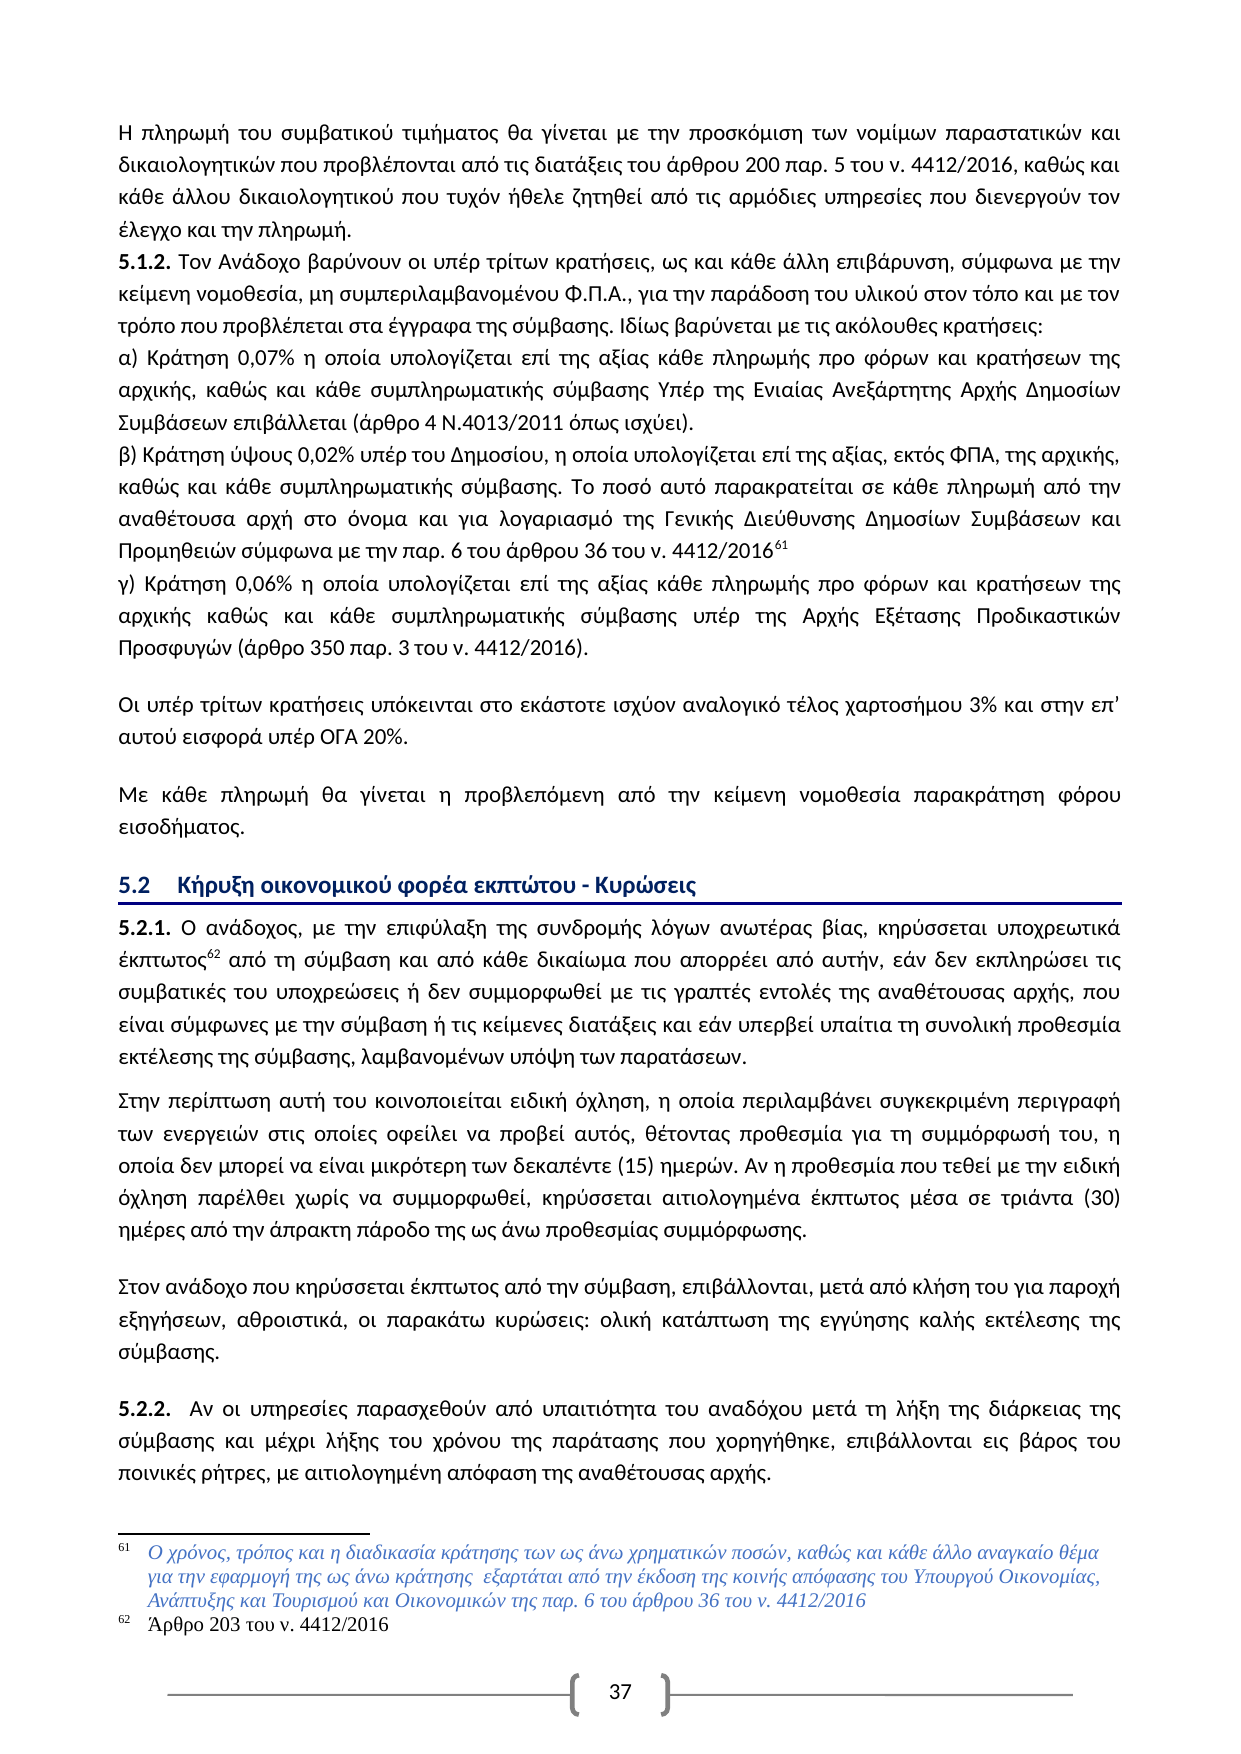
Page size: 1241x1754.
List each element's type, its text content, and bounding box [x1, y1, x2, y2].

text α) Κράτηση 0,07% η οποία υπολογίζεται επί της αξίας κάθε πληρωμής προ φόρων και κρατήσεων της αρχικής, καθώς και κάθε συμπληρωματικής σύμβασης Υπέρ της Ενιαίας Ανεξάρτητης Αρχής Δημοσίων Συμβάσεων επιβάλλεται (άρθρο 4 Ν.4013/2011 όπως ισχύει). [118, 343, 1122, 436]
text 5.2.2. Αν οι υπηρεσίες παρασχεθούν από υπαιτιότητα του αναδόχου μετά τη λήξη της διάρκειας της σύμβασης και μέχρι λήξης του χρόνου της παράτασης που χορηγήθηκε, επιβάλλονται εις βάρος του ποινικές ρήτρες, με αιτιολογημένη απόφαση της αναθέτουσας αρχής. [118, 1394, 1122, 1486]
text β) Κράτηση ύψους 0,02% υπέρ του Δημοσίου, η οποία υπολογίζεται επί της αξίας, εκτός ΦΠΑ, της αρχικής, καθώς και κάθε συμπληρωματικής σύμβασης. Το ποσό αυτό παρακρατείται σε κάθε πληρωμή από την αναθέτουσα αρχή στο όνομα και για λογαριασμό της Γενικής Διεύθυνσης Δημοσίων Συμβάσεων και Προμηθειών σύμφωνα με την παρ. 6 του άρθρου 36 του ν. 4412/2016 [118, 440, 1122, 564]
text Η πληρωμή του συμβατικού τιμήματος θα γίνεται με την προσκόμιση των νομίμων παραστατικών και δικαιολογητικών που προβλέπονται από τις διατάξεις του άρθρου 200 παρ. 5 του ν. 4412/2016, καθώς και κάθε άλλου δικαιολογητικού που τυχόν ήθελε ζητηθεί από τις αρμόδιες υπηρεσίες που διενεργούν τον έλεγχο και την πληρωμή. [118, 118, 1122, 243]
text Στην περίπτωση αυτή του κοινοποιείται ειδική όχληση, η οποία περιλαμβάνει συγκεκριμένη περιγραφή των ενεργειών στις οποίες οφείλει να προβεί αυτός, θέτοντας προθεσμία για τη συμμόρφωσή του, η οποία δεν μπορεί να είναι μικρότερη των δεκαπέντε (15) ημερών. Αν η προθεσμία που τεθεί με την ειδική όχληση παρέλθει χωρίς να συμμορφωθεί, κηρύσσεται αιτιολογημένα έκπτωτος μέσα σε τριάντα (30) ημέρες από την άπρακτη πάροδο της ως άνω προθεσμίας συμμόρφωσης. [118, 1087, 1122, 1243]
text γ) Κράτηση 0,06% η οποία υπολογίζεται επί της αξίας κάθε πληρωμής προ φόρων και κρατήσεων της αρχικής καθώς και κάθε συμπληρωματικής σύμβασης υπέρ της Αρχής Εξέτασης Προδικαστικών Προσφυγών (άρθρο 350 παρ. 3 του ν. 4412/2016). [118, 569, 1122, 661]
text Με κάθε πληρωμή θα γίνεται η προβλεπόμενη από την κείμενη νομοθεσία παρακράτηση φόρου εισοδήματος. [118, 780, 1122, 840]
text 5.2.1. Ο ανάδοχος, με την επιφύλαξη της συνδρομής λόγων ανωτέρας βίας, κηρύσσεται υποχρεωτικά έκπτωτος από τη σύμβαση και από κάθε δικαίωμα που απορρέει από αυτήν, εάν δεν εκπληρώσει τις συμβατικές του υποχρεώσεις ή δεν συμμορφωθεί με τις γραπτές εντολές της αναθέτουσας αρχής, που είναι σύμφωνες με την σύμβαση ή τις κείμενες διατάξεις και εάν υπερβεί υπαίτια τη συνολική προθεσμία εκτέλεσης της σύμβασης, λαμβανομένων υπόψη των παρατάσεων. [118, 913, 1122, 1070]
subtitle 5.2 Κήρυξη οικονομικού φορέα εκπτώτου - Κυρώσεις [118, 869, 1122, 902]
text 5.1.2. Τον Ανάδοχο βαρύνουν οι υπέρ τρίτων κρατήσεις, ως και κάθε άλλη επιβάρυνση, σύμφωνα με την κείμενη νομοθεσία, μη συμπεριλαμβανομένου Φ.Π.Α., για την παράδοση του υλικού στον τόπο και με τον τρόπο που προβλέπεται στα έγγραφα της σύμβασης. Ιδίως βαρύνεται με τις ακόλουθες κρατήσεις: [118, 247, 1122, 339]
text Οι υπέρ τρίτων κρατήσεις υπόκεινται στο εκάστοτε ισχύον αναλογικό τέλος χαρτοσήμου 3% και στην επ’ αυτού εισφορά υπέρ ΟΓΑ 20%. [118, 690, 1122, 751]
text Στον ανάδοχο που κηρύσσεται έκπτωτος από την σύμβαση, επιβάλλονται, μετά από κλήση του για παροχή εξηγήσεων, αθροιστικά, οι παρακάτω κυρώσεις: ολική κατάπτωση της εγγύησης καλής εκτέλεσης της σύμβασης. [118, 1272, 1122, 1365]
